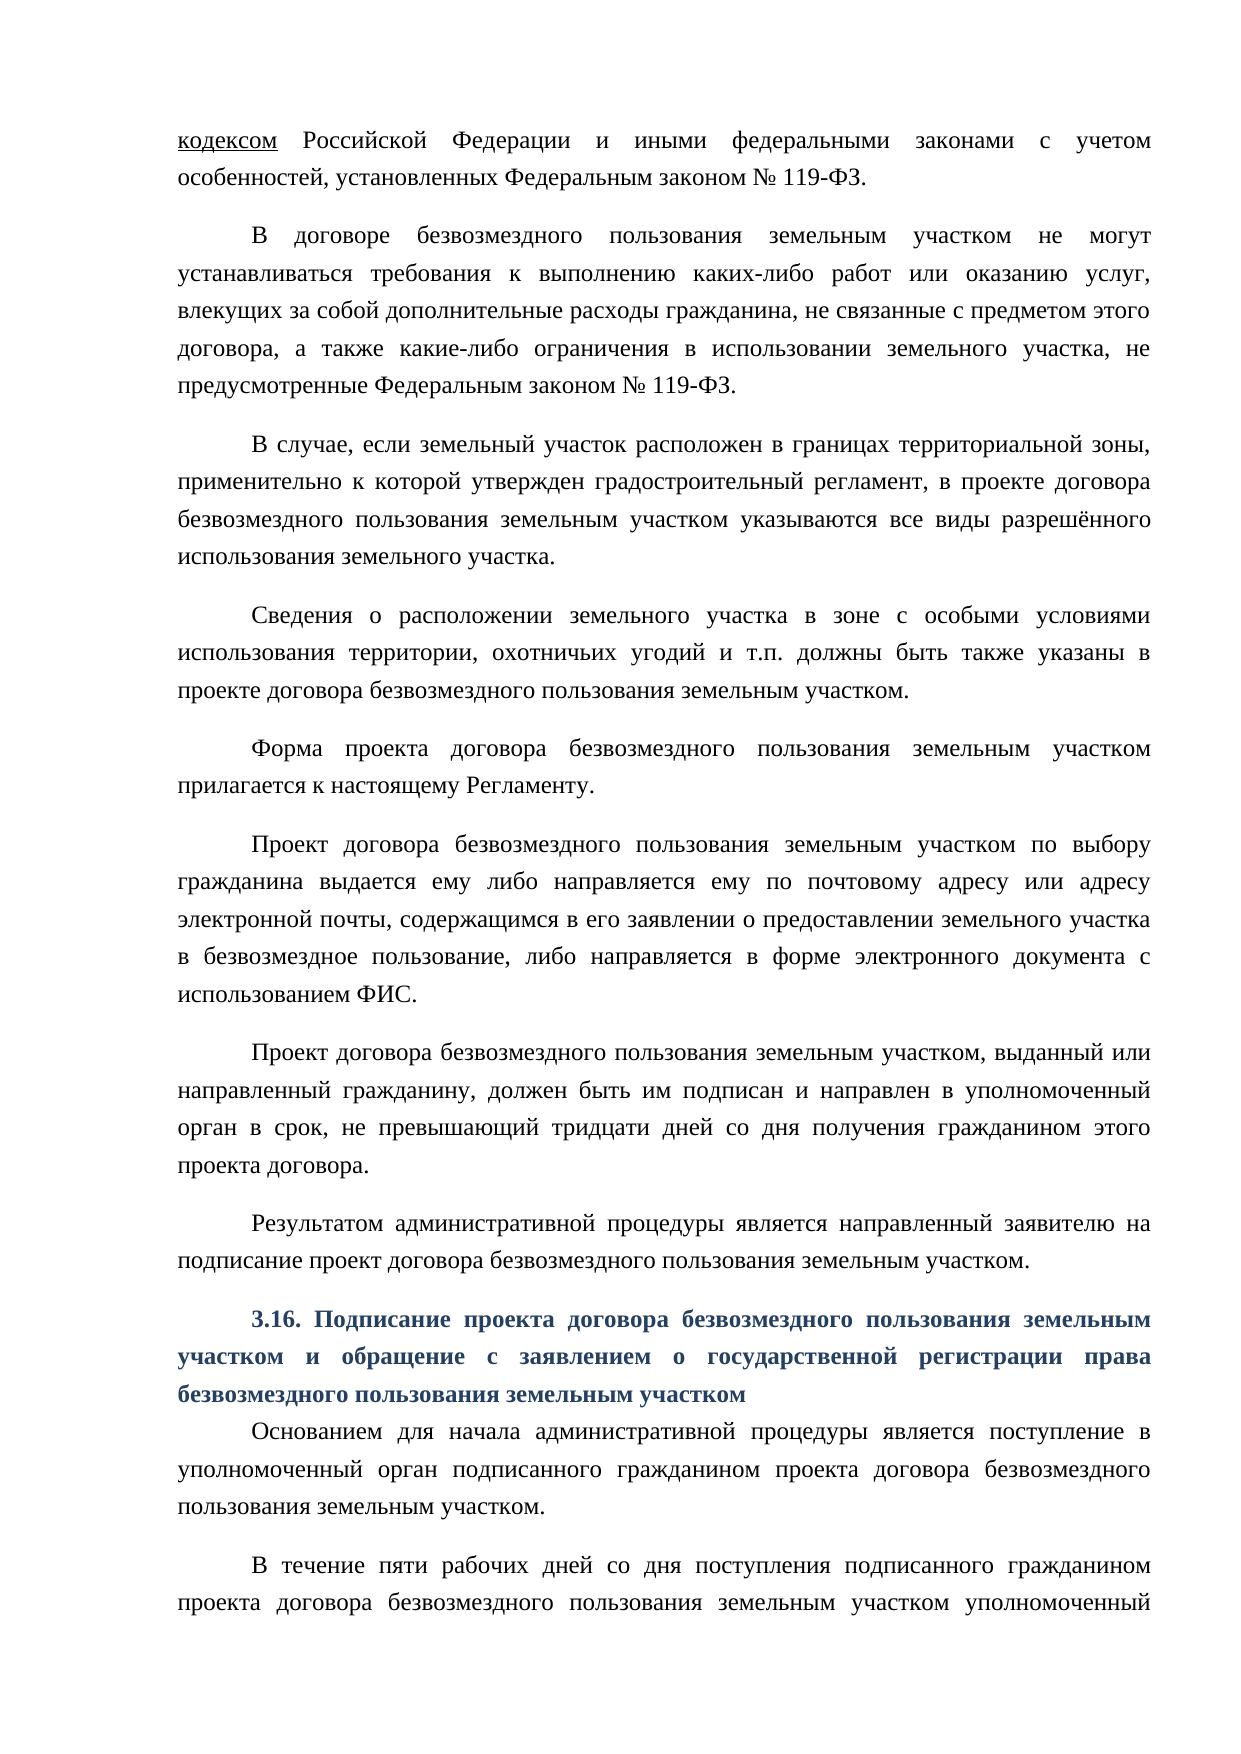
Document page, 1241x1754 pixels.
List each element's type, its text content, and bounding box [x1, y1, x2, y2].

text Результатом административной процедуры является направленный заявителю на подписание проект договора безвозмездного пользования земельным участком. [177, 1201, 1152, 1276]
text Сведения о расположении земельного участка в зоне с особыми условиями использования территории, охотничьих угодий и т.п. должны быть также указаны в проекте договора безвозмездного пользования земельным участком. [177, 593, 1152, 706]
text Проект договора безвозмездного пользования земельным участком, выданный или направленный гражданину, должен быть им подписан и направлен в уполномоченный орган в срок, не превышающий тридцати дней со дня получения гражданином этого проекта договора. [177, 1031, 1152, 1181]
text В случае, если земельный участок расположен в границах территориальной зоны, применительно к которой утвержден градостроительный регламент, в проекте договора безвозмездного пользования земельным участком указываются все виды разрешённого использования земельного участка. [177, 422, 1152, 572]
text В договоре безвозмездного пользования земельным участком не могут устанавливаться требования к выполнению каких-либо работ или оказанию услуг, влекущих за собой дополнительные расходы гражданина, не связанные с предметом этого договора, а также какие-либо ограничения в использовании земельного участка, не предусмотренные Федеральным законом № 119-ФЗ. [177, 214, 1152, 401]
text Основанием для начала административной процедуры является поступление в уполномоченный орган подписанного гражданином проекта договора безвозмездного пользования земельным участком. [177, 1410, 1152, 1522]
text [177, 1543, 1152, 1618]
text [177, 118, 1152, 193]
text Форма проекта договора безвозмездного пользования земельным участком прилагается к настоящему Регламенту. [177, 726, 1152, 801]
text Проект договора безвозмездного пользования земельным участком по выбору гражданина выдается ему либо направляется ему по почтовому адресу или адресу электронной почты, содержащимся в его заявлении о предоставлении земельного участка в безвозмездное пользование, либо направляется в форме электронного документа с использованием ФИС. [177, 822, 1152, 1010]
subtitle 3.16. Подписание проекта договора безвозмездного пользования земельным участком и обращение с заявлением о государственной регистрации права безвозмездного пользования земельным участком [177, 1297, 1152, 1410]
